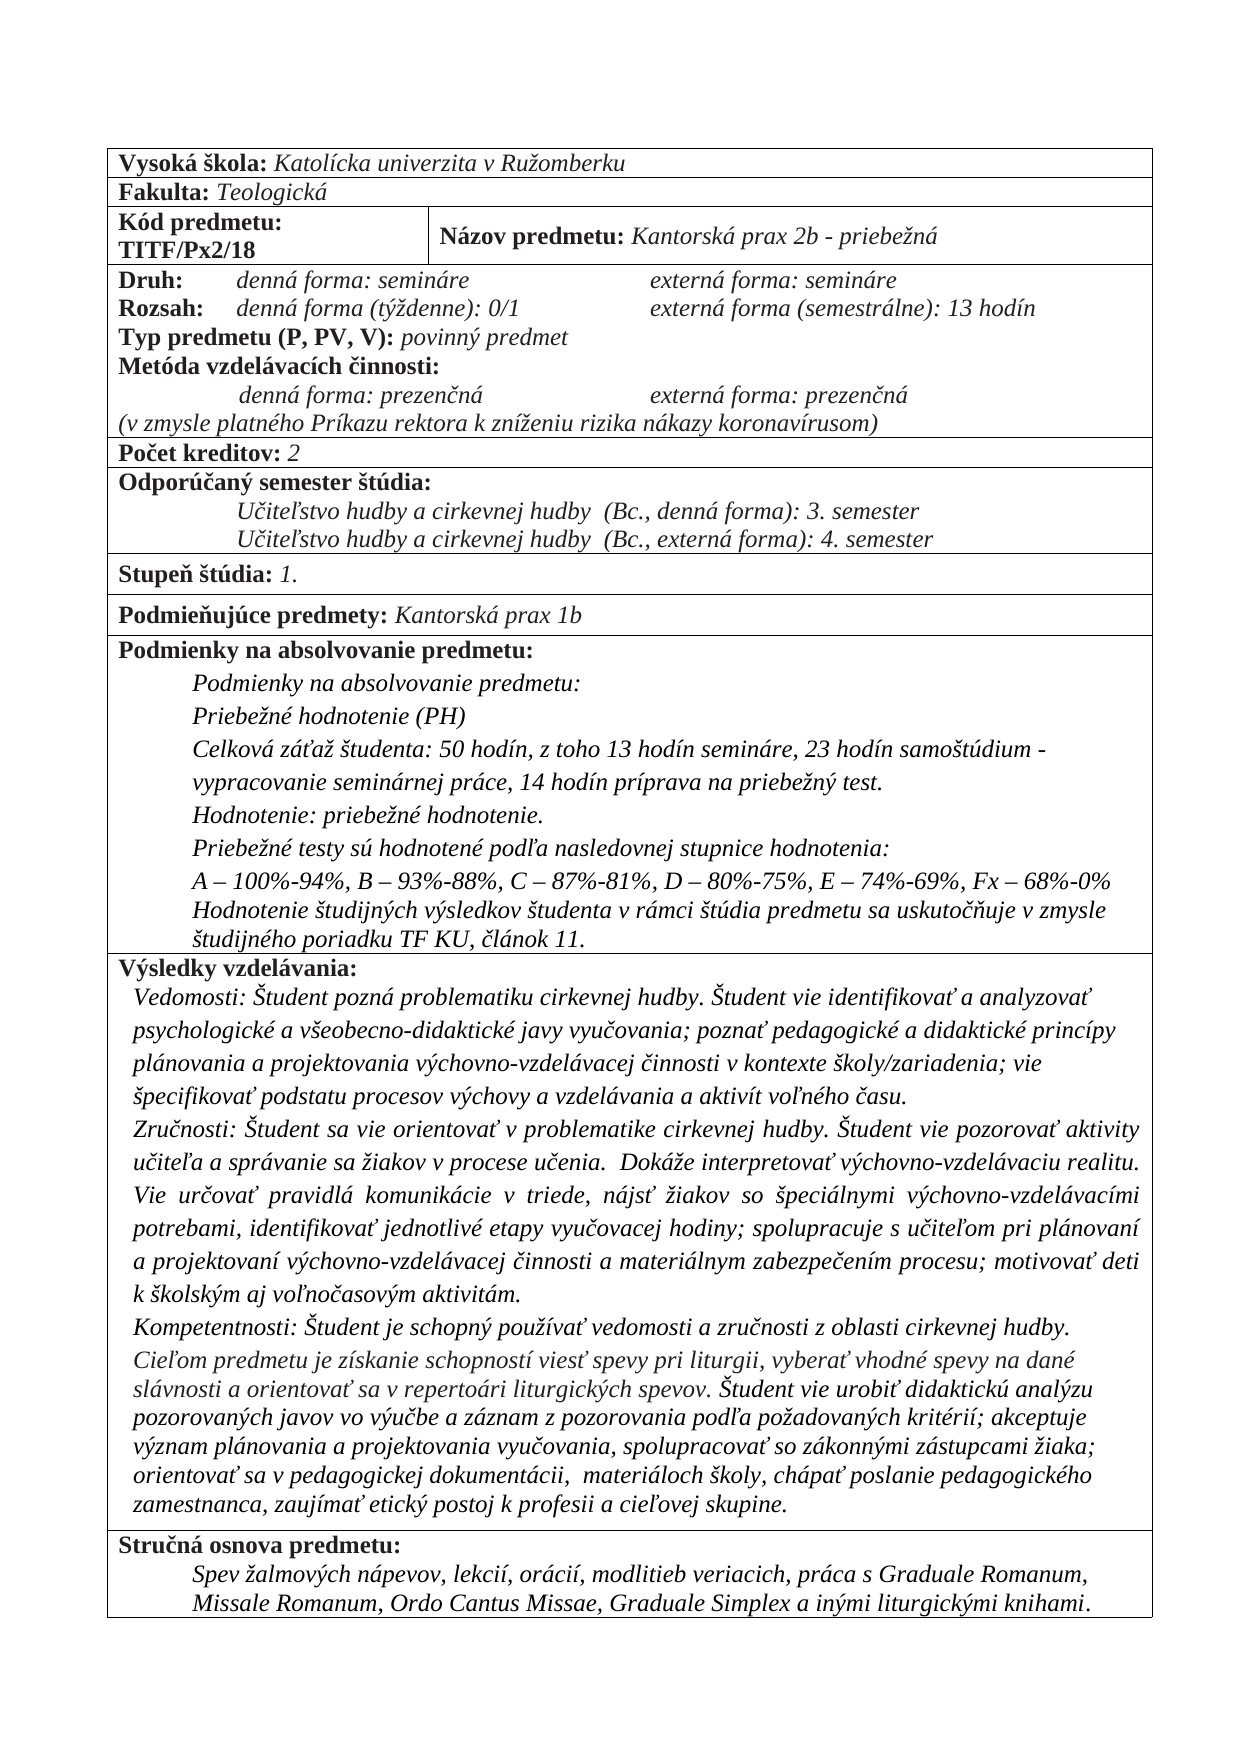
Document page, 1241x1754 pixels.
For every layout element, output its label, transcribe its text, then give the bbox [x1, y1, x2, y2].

table_cell Názov predmetu: Kantorská prax 2b - priebežná [429, 207, 1152, 264]
table_cell Odporúčaný semester štúdia: Učiteľstvo hudby a cirkevnej hudby (Bc., denná forma): 3. semester Učiteľstvo hudby a cirkevnej hudby (Bc., externá forma): 4. semester [108, 468, 1152, 553]
table_cell Výsledky vzdelávania: Vedomosti: Študent pozná problematiku cirkevnej hudby. Študent vie identifikovať a analyzovať psychologické a všeobecno-didaktické javy vyučovania; poznať pedagogické a didaktické princípy plánovania a projektovania výchovno-vzdelávacej činnosti v kontexte školy/zariadenia; vie špecifikovať podstatu procesov výchovy a vzdelávania a aktivít voľného času. Zručnosti: Študent sa vie orientovať v problematike cirkevnej hudby. Študent vie pozorovať aktivity učiteľa a správanie sa žiakov v procese učenia. Dokáže interpretovať výchovno-vzdelávaciu realitu. Vie určovať pravidlá komunikácie v triede, nájsť žiakov so špeciálnymi výchovno-vzdelávacími potrebami, identifikovať jednotlivé etapy vyučovacej hodiny; spolupracuje s učiteľom pri plánovaní a projektovaní výchovno-vzdelávacej činnosti a materiálnym zabezpečením procesu; motivovať deti k školským aj voľnočasovým aktivitám. Kompetentnosti: Študent je schopný používať vedomosti a zručnosti z oblasti cirkevnej hudby. Cieľom predmetu je získanie schopností viesť spevy pri liturgii, vyberať vhodné spevy na dané slávnosti a orientovať sa v repertoári liturgických spevov. Študent vie urobiť didaktickú analýzu pozorovaných javov vo výučbe a záznam z pozorovania podľa požadovaných kritérií; akceptuje význam plánovania a projektovania vyučovania, spolupracovať so zákonnými zástupcami žiaka; orientovať sa v pedagogickej dokumentácii, materiáloch školy, chápať poslanie pedagogického zamestnanca, zaujímať etický postoj k profesii a cieľovej skupine. [108, 954, 1152, 1530]
table_cell Podmieňujúce predmety: Kantorská prax 1b [108, 595, 1152, 634]
table_cell Druh: denná forma: semináre externá forma: semináre Rozsah: denná forma (týždenne): 0/1 externá forma (semestrálne): 13 hodín Typ predmetu (P, PV, V): povinný predmet Metóda vzdelávacích činnosti: denná forma: prezenčná externá forma: prezenčná (v zmysle platného Príkazu rektora k zníženiu rizika nákazy koronavírusom) [108, 265, 1152, 437]
table_cell Kód predmetu: TITF/Px2/18 [108, 207, 428, 264]
table_cell Podmienky na absolvovanie predmetu: Podmienky na absolvovanie predmetu: Priebežné hodnotenie (PH) Celková záťaž študenta: 50 hodín, z toho 13 hodín semináre, 23 hodín samoštúdium - vypracovanie seminárnej práce, 14 hodín príprava na priebežný test. Hodnotenie: priebežné hodnotenie. Priebežné testy sú hodnotené podľa nasledovnej stupnice hodnotenia: A – 100%-94%, B – 93%-88%, C – 87%-81%, D – 80%-75%, E – 74%-69%, Fx – 68%-0% Hodnotenie študijných výsledkov študenta v rámci štúdia predmetu sa uskutočňuje v zmysle študijného poriadku TF KU, článok 11. [108, 636, 1152, 952]
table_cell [108, 1531, 1152, 1617]
table_header Vysoká škola: Katolícka univerzita v Ružomberku [108, 149, 1152, 177]
table_cell Počet kreditov: 2 [108, 438, 1152, 467]
table_cell Stupeň štúdia: 1. [108, 554, 1152, 594]
table_cell Fakulta: Teologická [108, 178, 1152, 206]
